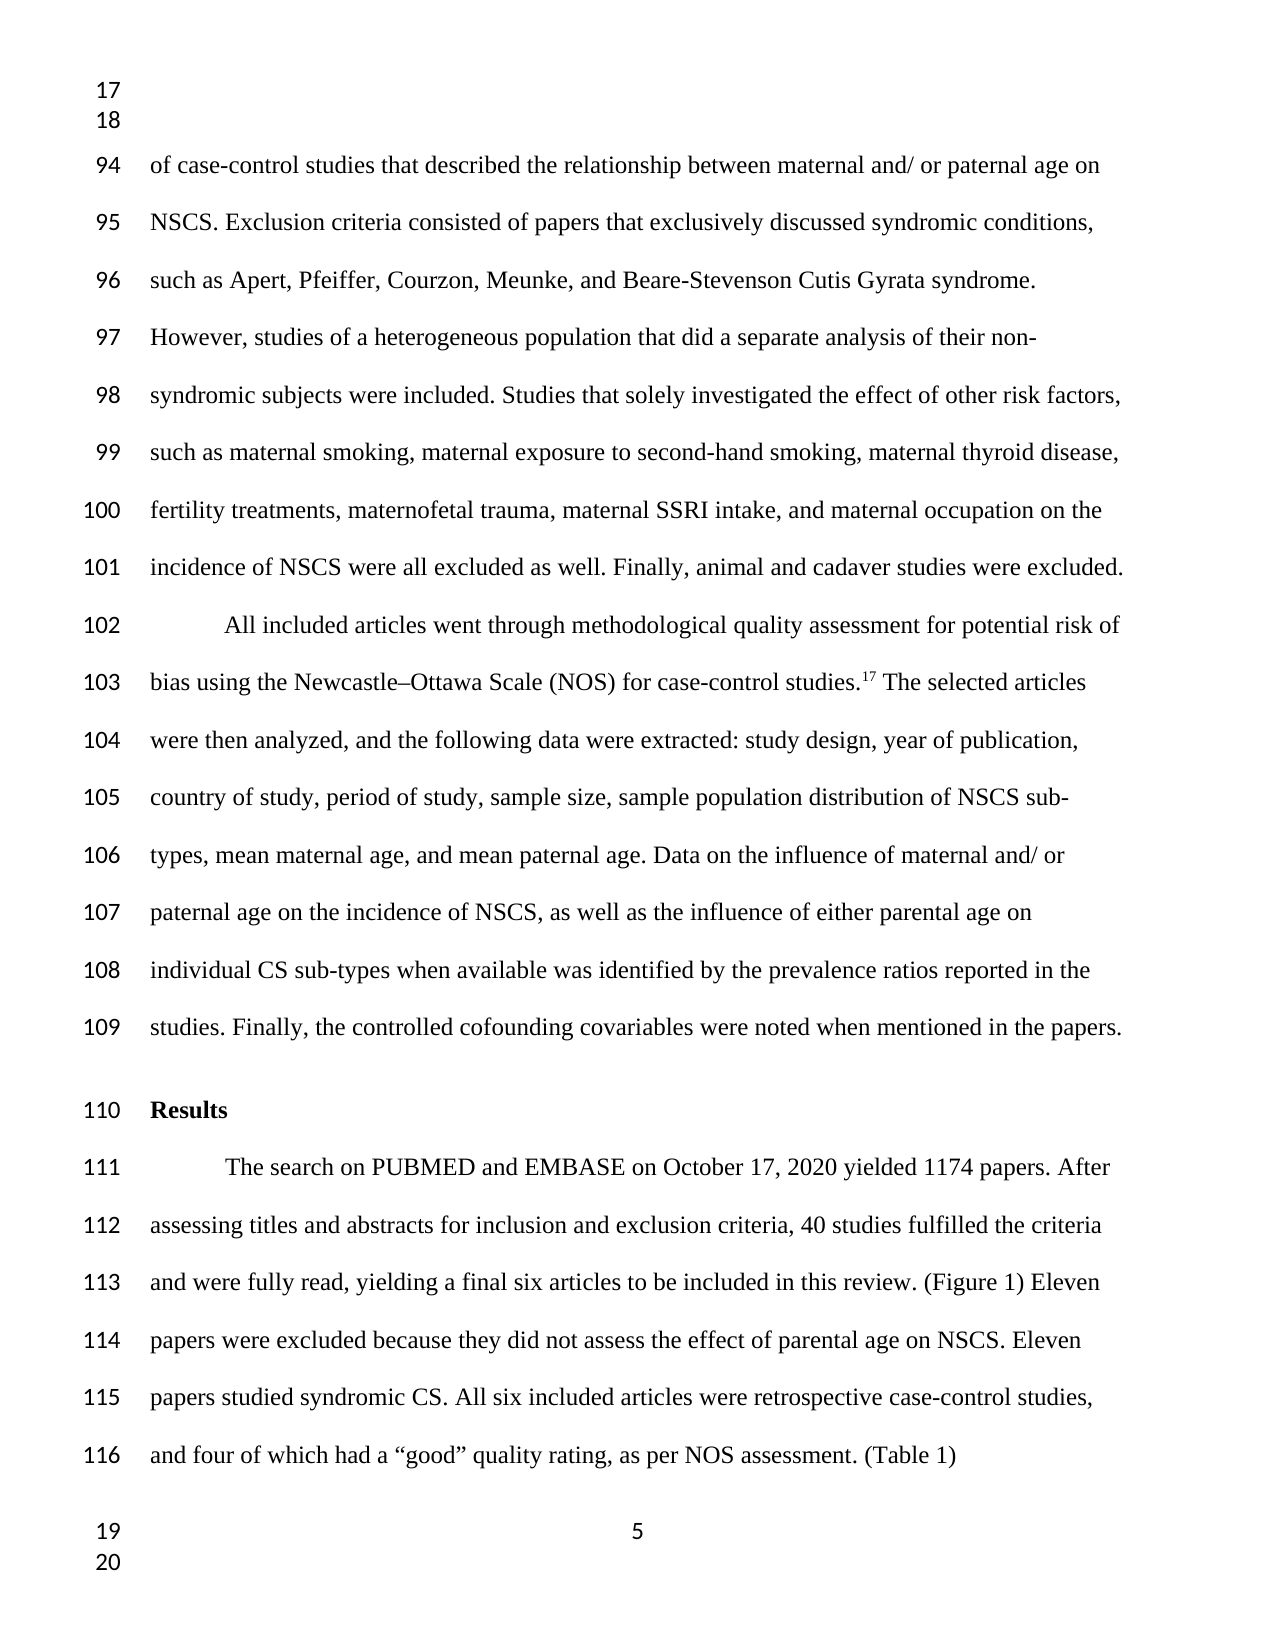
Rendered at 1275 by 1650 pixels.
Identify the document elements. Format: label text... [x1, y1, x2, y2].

subtitle Results [150, 1095, 1125, 1124]
text The search on PUBMED and EMBASE on October 17, 2020 yielded 1174 papers. After assessing titles and abstracts for inclusion and exclusion criteria, 40 studies fulfilled the criteria and were fully read, yielding a final six articles to be included in this review. (Figure 1) Eleven papers were excluded because they did not assess the effect of parental age on NSCS. Eleven papers studied syndromic CS. All six included articles were retrospective case-control studies, and four of which had a “good” quality rating, as per NOS assessment. (Table 1) [150, 1152, 1125, 1469]
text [150, 150, 1125, 581]
text All included articles went through methodological quality assessment for potential risk of bias using the Newcastle–Ottawa Scale (NOS) for case-control studies.17 The selected articles were then analyzed, and the following data were extracted: study design, year of publication, country of study, period of study, sample size, sample population distribution of NSCS sub-types, mean maternal age, and mean paternal age. Data on the influence of maternal and/ or paternal age on the incidence of NSCS, as well as the influence of either parental age on individual CS sub-types when available was identified by the prevalence ratios reported in the studies. Finally, the controlled cofounding covariables were noted when mentioned in the papers. [150, 610, 1125, 1041]
